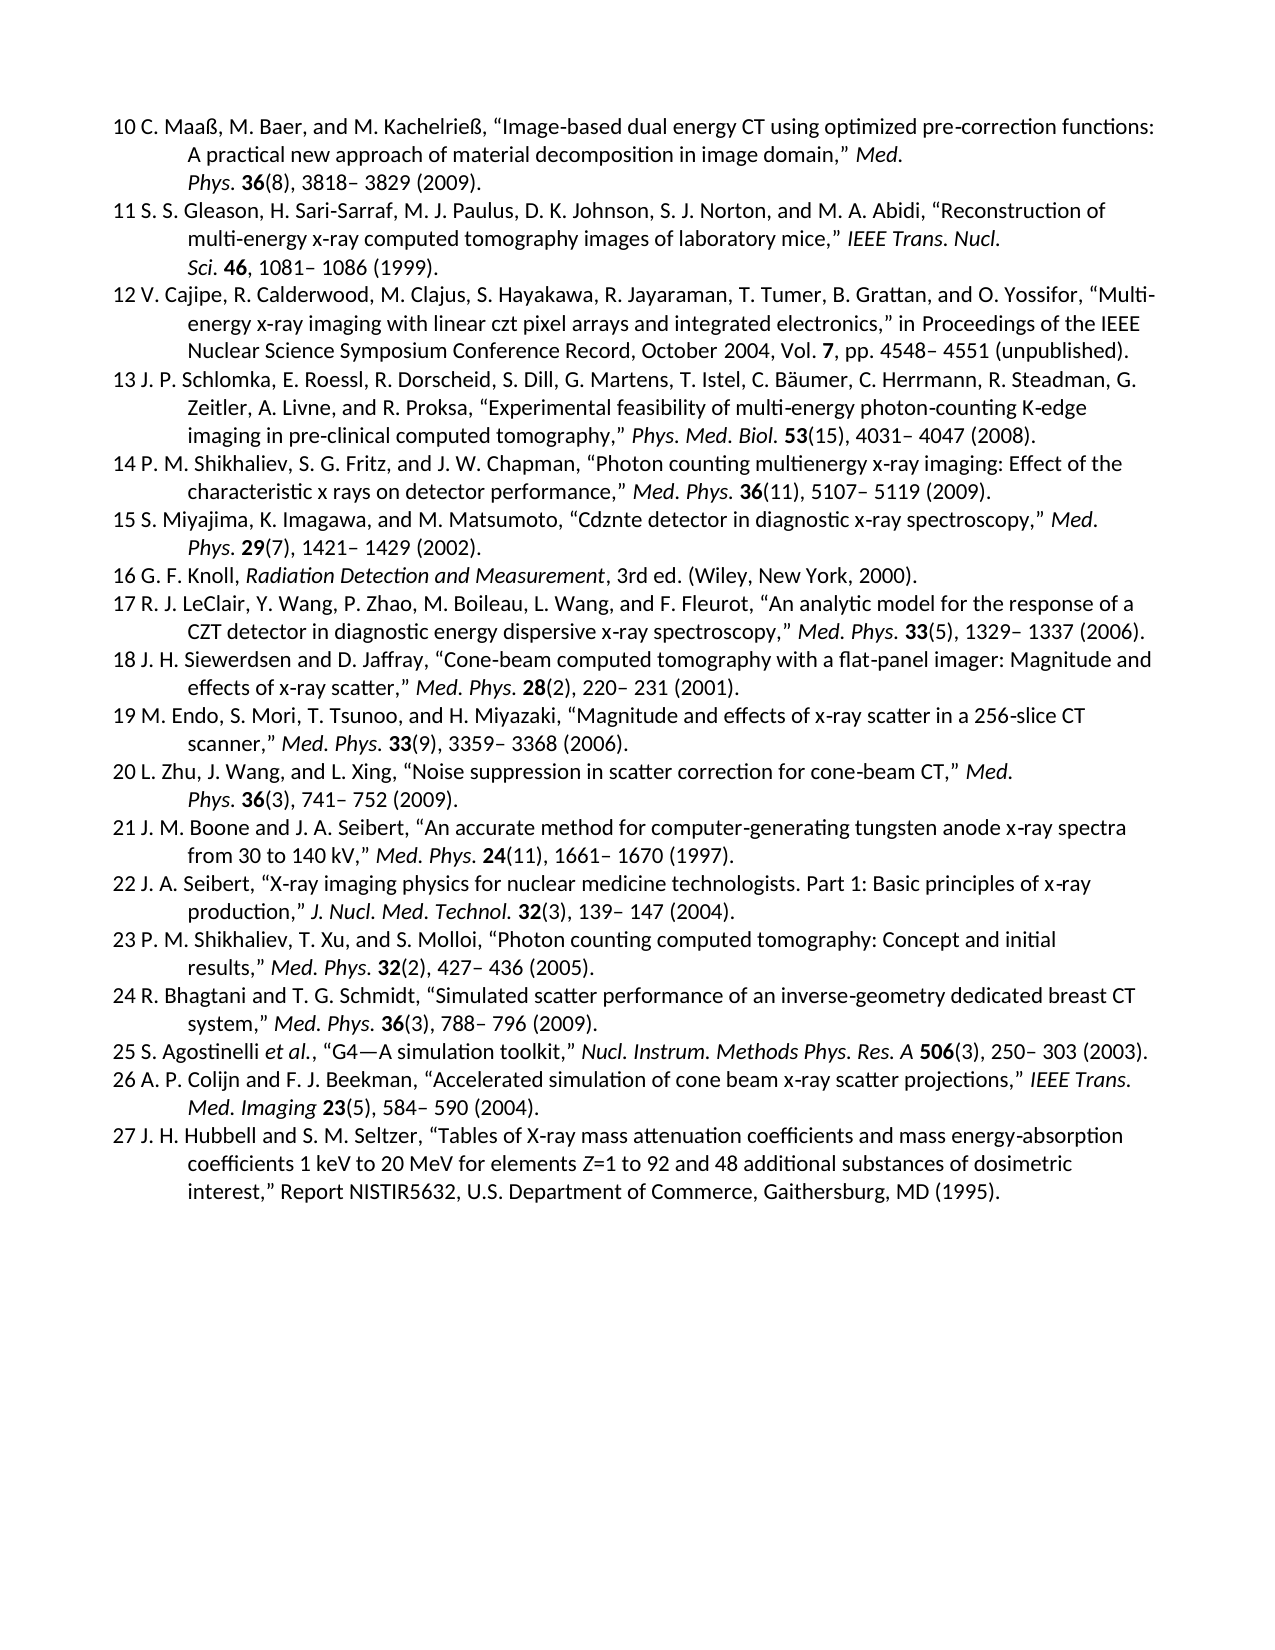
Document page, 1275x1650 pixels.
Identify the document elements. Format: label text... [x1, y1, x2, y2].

text 25 S. Agostinelli et al., “G4—A simulation toolkit,” Nucl. Instrum. Methods Phys. Res. A 506(3), 250– 303 (2003). [112, 1037, 1162, 1065]
text 15 S. Miyajima, K. Imagawa, and M. Matsumoto, “Cdznte detector in diagnostic x‐ray spectroscopy,” Med. Phys. 29(7), 1421– 1429 (2002). [112, 505, 1162, 561]
text 12 V. Cajipe, R. Calderwood, M. Clajus, S. Hayakawa, R. Jayaraman, T. Tumer, B. Grattan, and O. Yossifor, “Multi‐energy x‐ray imaging with linear czt pixel arrays and integrated electronics,” in Proceedings of the IEEE Nuclear Science Symposium Conference Record, October 2004, Vol. 7, pp. 4548– 4551 (unpublished). [112, 281, 1162, 365]
text 22 J. A. Seibert, “X‐ray imaging physics for nuclear medicine technologists. Part 1: Basic principles of x‐ray production,” J. Nucl. Med. Technol. 32(3), 139– 147 (2004). [112, 869, 1162, 925]
text 21 J. M. Boone and J. A. Seibert, “An accurate method for computer‐generating tungsten anode x‐ray spectra from 30 to 140 kV,” Med. Phys. 24(11), 1661– 1670 (1997). [112, 813, 1162, 869]
text 18 J. H. Siewerdsen and D. Jaffray, “Cone‐beam computed tomography with a flat‐panel imager: Magnitude and effects of x‐ray scatter,” Med. Phys. 28(2), 220– 231 (2001). [112, 645, 1162, 701]
text 13 J. P. Schlomka, E. Roessl, R. Dorscheid, S. Dill, G. Martens, T. Istel, C. Bäumer, C. Herrmann, R. Steadman, G. Zeitler, A. Livne, and R. Proksa, “Experimental feasibility of multi‐energy photon‐counting K‐edge imaging in pre‐clinical computed tomography,” Phys. Med. Biol. 53(15), 4031– 4047 (2008). [112, 365, 1162, 449]
text 20 L. Zhu, J. Wang, and L. Xing, “Noise suppression in scatter correction for cone‐beam CT,” Med. Phys. 36(3), 741– 752 (2009). [112, 757, 1162, 813]
text 27 J. H. Hubbell and S. M. Seltzer, “Tables of X‐ray mass attenuation coefficients and mass energy‐absorption coefficients 1 keV to 20 MeV for elements Z=1 to 92 and 48 additional substances of dosimetric interest,” Report NISTIR5632, U.S. Department of Commerce, Gaithersburg, MD (1995). [112, 1121, 1162, 1205]
text 26 A. P. Colijn and F. J. Beekman, “Accelerated simulation of cone beam x‐ray scatter projections,” IEEE Trans. Med. Imaging 23(5), 584– 590 (2004). [112, 1065, 1162, 1121]
text 23 P. M. Shikhaliev, T. Xu, and S. Molloi, “Photon counting computed tomography: Concept and initial results,” Med. Phys. 32(2), 427– 436 (2005). [112, 925, 1162, 981]
text 10 C. Maaß, M. Baer, and M. Kachelrieß, “Image‐based dual energy CT using optimized pre‐correction functions: A practical new approach of material decomposition in image domain,” Med. Phys. 36(8), 3818– 3829 (2009). [112, 112, 1162, 197]
text 11 S. S. Gleason, H. Sari‐Sarraf, M. J. Paulus, D. K. Johnson, S. J. Norton, and M. A. Abidi, “Reconstruction of multi‐energy x‐ray computed tomography images of laboratory mice,” IEEE Trans. Nucl. Sci. 46, 1081– 1086 (1999). [112, 197, 1162, 281]
text 17 R. J. LeClair, Y. Wang, P. Zhao, M. Boileau, L. Wang, and F. Fleurot, “An analytic model for the response of a CZT detector in diagnostic energy dispersive x‐ray spectroscopy,” Med. Phys. 33(5), 1329– 1337 (2006). [112, 589, 1162, 645]
text 19 M. Endo, S. Mori, T. Tsunoo, and H. Miyazaki, “Magnitude and effects of x‐ray scatter in a 256‐slice CT scanner,” Med. Phys. 33(9), 3359– 3368 (2006). [112, 701, 1162, 757]
text 16 G. F. Knoll, Radiation Detection and Measurement, 3rd ed. (Wiley, New York, 2000). [112, 561, 1162, 589]
text 14 P. M. Shikhaliev, S. G. Fritz, and J. W. Chapman, “Photon counting multienergy x‐ray imaging: Effect of the characteristic x rays on detector performance,” Med. Phys. 36(11), 5107– 5119 (2009). [112, 449, 1162, 505]
text 24 R. Bhagtani and T. G. Schmidt, “Simulated scatter performance of an inverse‐geometry dedicated breast CT system,” Med. Phys. 36(3), 788– 796 (2009). [112, 981, 1162, 1037]
